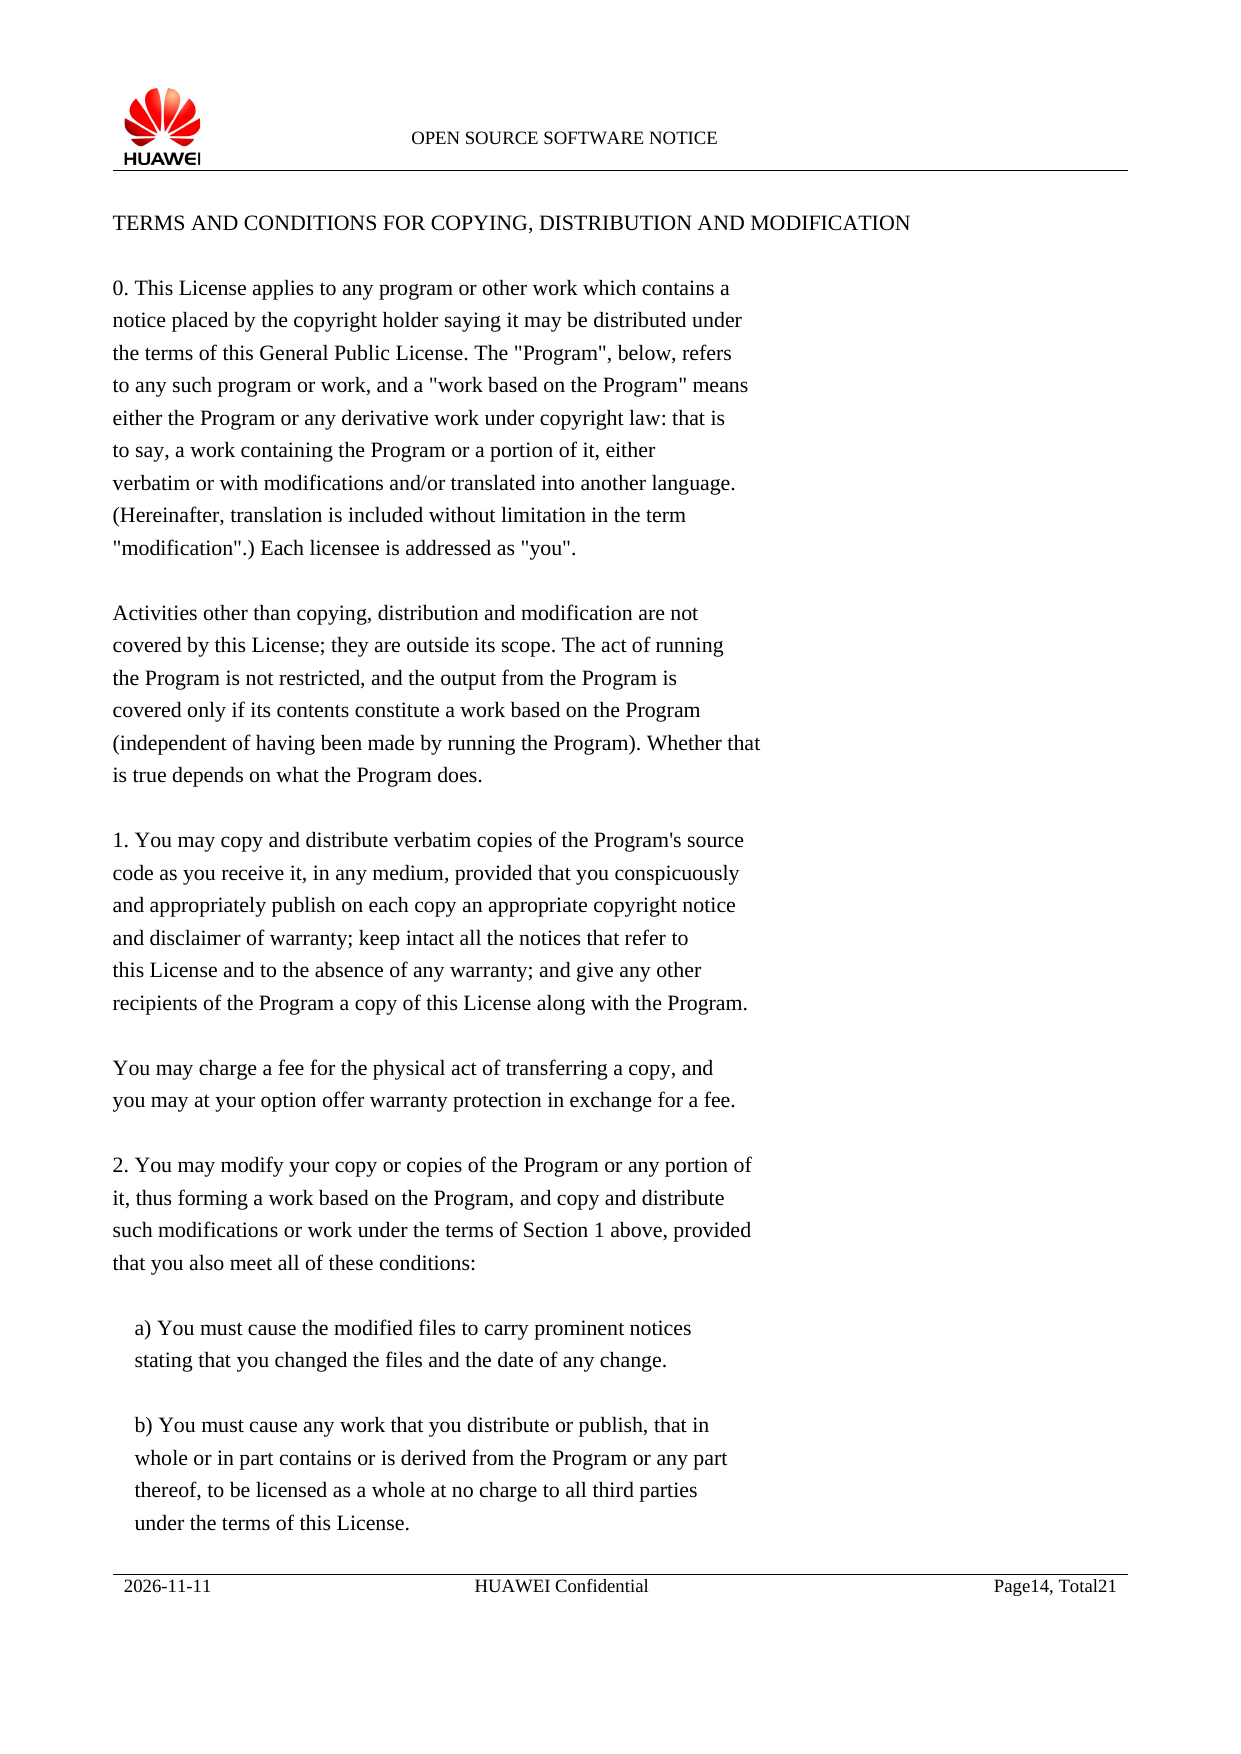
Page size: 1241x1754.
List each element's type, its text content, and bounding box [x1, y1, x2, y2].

text either the Program or any derivative work under copyright law: that is [112, 401, 1128, 434]
text covered by this License; they are outside its scope. The act of running [112, 629, 1128, 661]
text to any such program or work, and a "work based on the Program" means [112, 369, 1128, 401]
text whole or in part contains or is derived from the Program or any part [112, 1441, 1128, 1474]
text 2. You may modify your copy or copies of the Program or any portion of [112, 1149, 1128, 1181]
text You may charge a fee for the physical act of transferring a copy, and [112, 1051, 1128, 1084]
text you may at your option offer warranty protection in exchange for a fee. [112, 1084, 1128, 1116]
text that you also meet all of these conditions: [112, 1246, 1128, 1279]
text it, thus forming a work based on the Program, and copy and distribute [112, 1181, 1128, 1214]
text "modification".) Each licensee is addressed as "you". [112, 531, 1128, 564]
text the terms of this General Public License. The "Program", below, refers [112, 336, 1128, 369]
text notice placed by the copyright holder saying it may be distributed under [112, 304, 1128, 336]
text stating that you changed the files and the date of any change. [112, 1344, 1128, 1376]
text under the terms of this License. [112, 1506, 1128, 1539]
text Activities other than copying, distribution and modification are not [112, 596, 1128, 629]
text (Hereinafter, translation is included without limitation in the term [112, 499, 1128, 531]
text to say, a work containing the Program or a portion of it, either [112, 434, 1128, 466]
text this License and to the absence of any warranty; and give any other [112, 954, 1128, 986]
text 1. You may copy and distribute verbatim copies of the Program's source [112, 824, 1128, 856]
text TERMS AND CONDITIONS FOR COPYING, DISTRIBUTION AND MODIFICATION [112, 206, 1128, 239]
text thereof, to be licensed as a whole at no charge to all third parties [112, 1474, 1128, 1506]
text and disclaimer of warranty; keep intact all the notices that refer to [112, 921, 1128, 954]
text covered only if its contents constitute a work based on the Program [112, 694, 1128, 726]
text is true depends on what the Program does. [112, 759, 1128, 791]
picture [124, 88, 201, 165]
text 0. This License applies to any program or other work which contains a [112, 271, 1128, 304]
text a) You must cause the modified files to carry prominent notices [112, 1311, 1128, 1344]
text b) You must cause any work that you distribute or publish, that in [112, 1409, 1128, 1441]
text verbatim or with modifications and/or translated into another language. [112, 466, 1128, 499]
text code as you receive it, in any medium, provided that you conspicuously [112, 856, 1128, 889]
text such modifications or work under the terms of Section 1 above, provided [112, 1214, 1128, 1246]
text (independent of having been made by running the Program). Whether that [112, 726, 1128, 759]
text recipients of the Program a copy of this License along with the Program. [112, 986, 1128, 1019]
text and appropriately publish on each copy an appropriate copyright notice [112, 889, 1128, 921]
text the Program is not restricted, and the output from the Program is [112, 661, 1128, 694]
